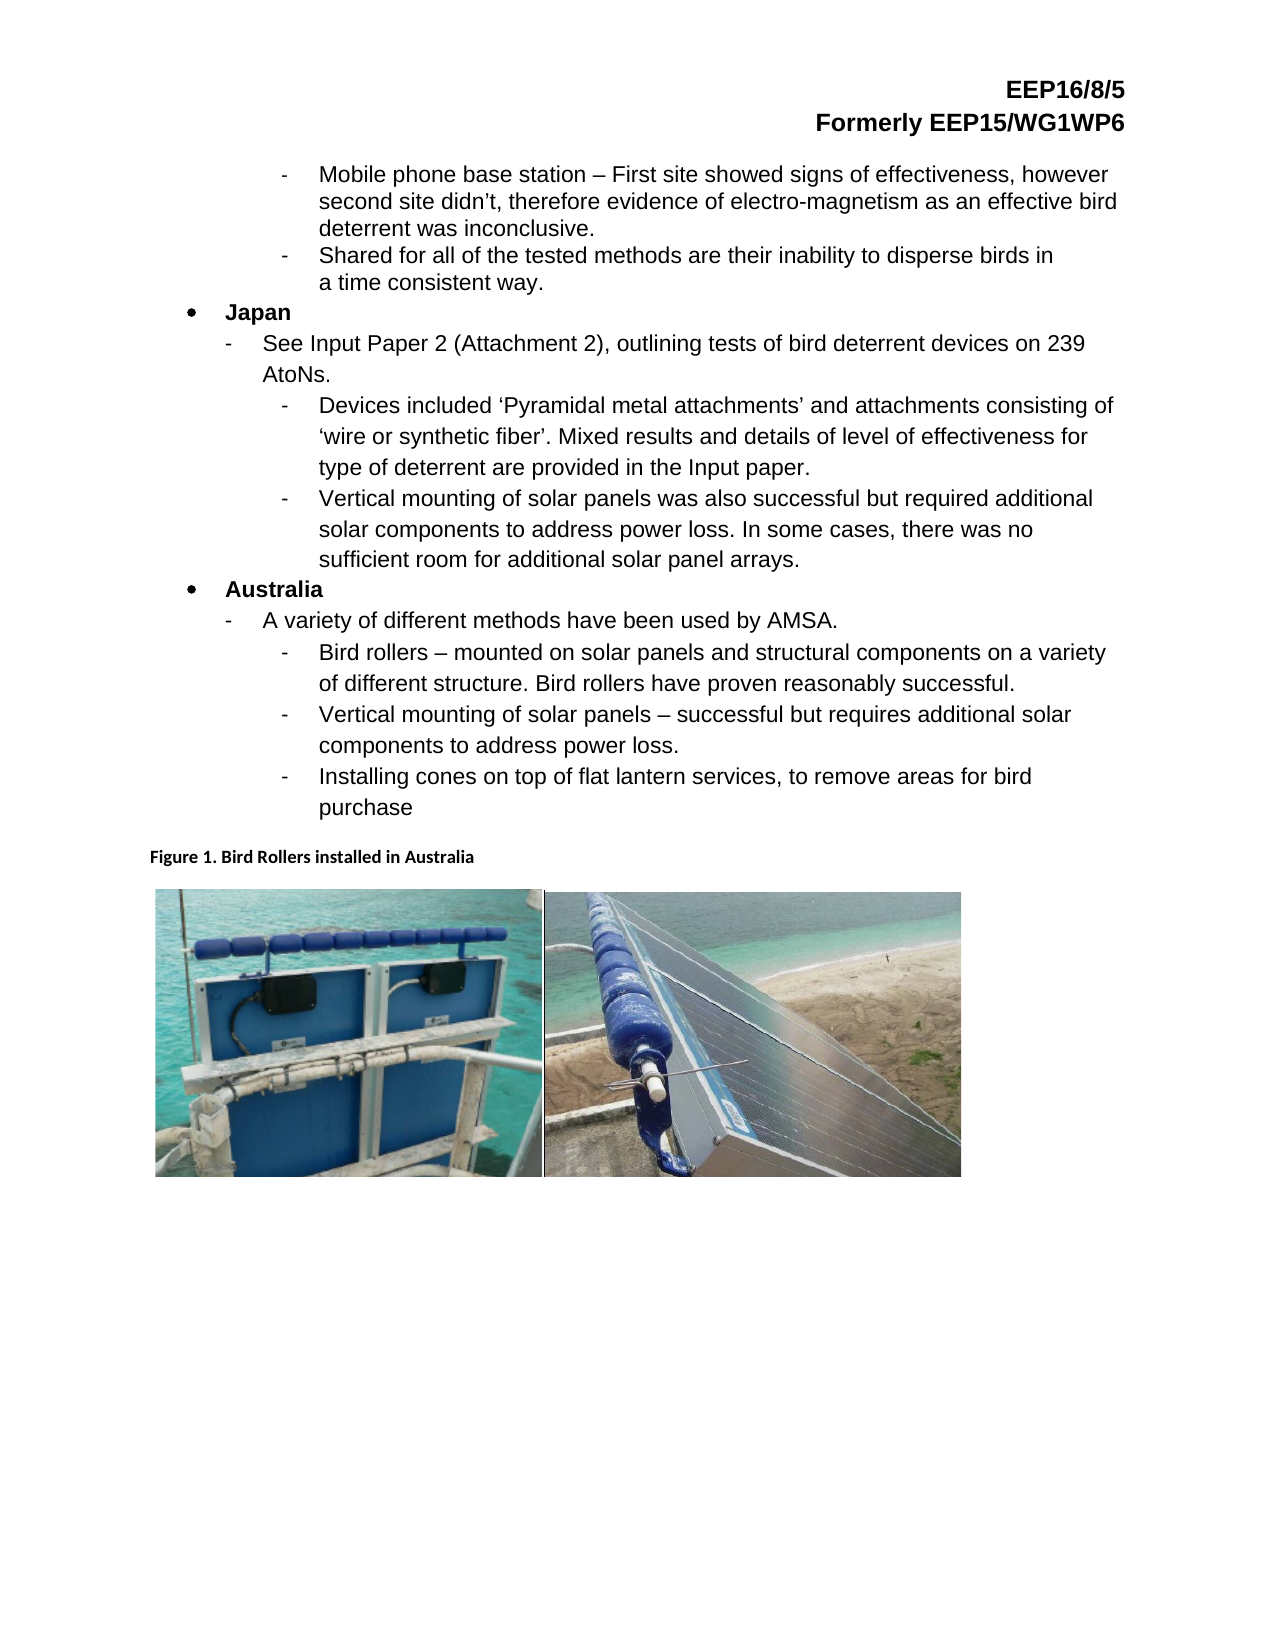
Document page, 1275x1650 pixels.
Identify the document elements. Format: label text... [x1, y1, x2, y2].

list See Input Paper 2 (Attachment 2), outlining tests of bird deterrent devices on 239 AtoNs. [225, 329, 1125, 387]
list a time consistent way. [319, 269, 1125, 295]
list Mobile phone base station – First site showed signs of effectiveness, however second site didn’t, therefore evidence of electro-magnetism as an effective bird deterrent was inconclusive. [281, 161, 1125, 241]
list Bird rollers – mounted on solar panels and structural components on a variety of different structure. Bird rollers have proven reasonably successful. [281, 638, 1125, 697]
list Vertical mounting of solar panels was also successful but required additional solar components to address power loss. In some cases, there was no sufficient room for additional solar panel arrays. [281, 484, 1125, 572]
text Figure 1. Bird Rollers installed in [150, 845, 1125, 868]
picture [150, 889, 962, 1177]
list Devices included ‘Pyramidal metal attachments’ and attachments consisting of ‘wire or synthetic fiber’. Mixed results and details of level of effectiveness for type of deterrent are provided in the Input paper. [281, 391, 1125, 480]
list Shared for all of the tested methods are their inability to disperse birds in [281, 241, 1125, 269]
list Installing cones on top of flat lantern services, to remove areas for bird purchase [281, 762, 1125, 821]
list A variety of different methods have been used by AMSA. [225, 606, 1125, 634]
list Vertical mounting of solar panels – successful but requires additional solar components to address power loss. [281, 700, 1125, 759]
